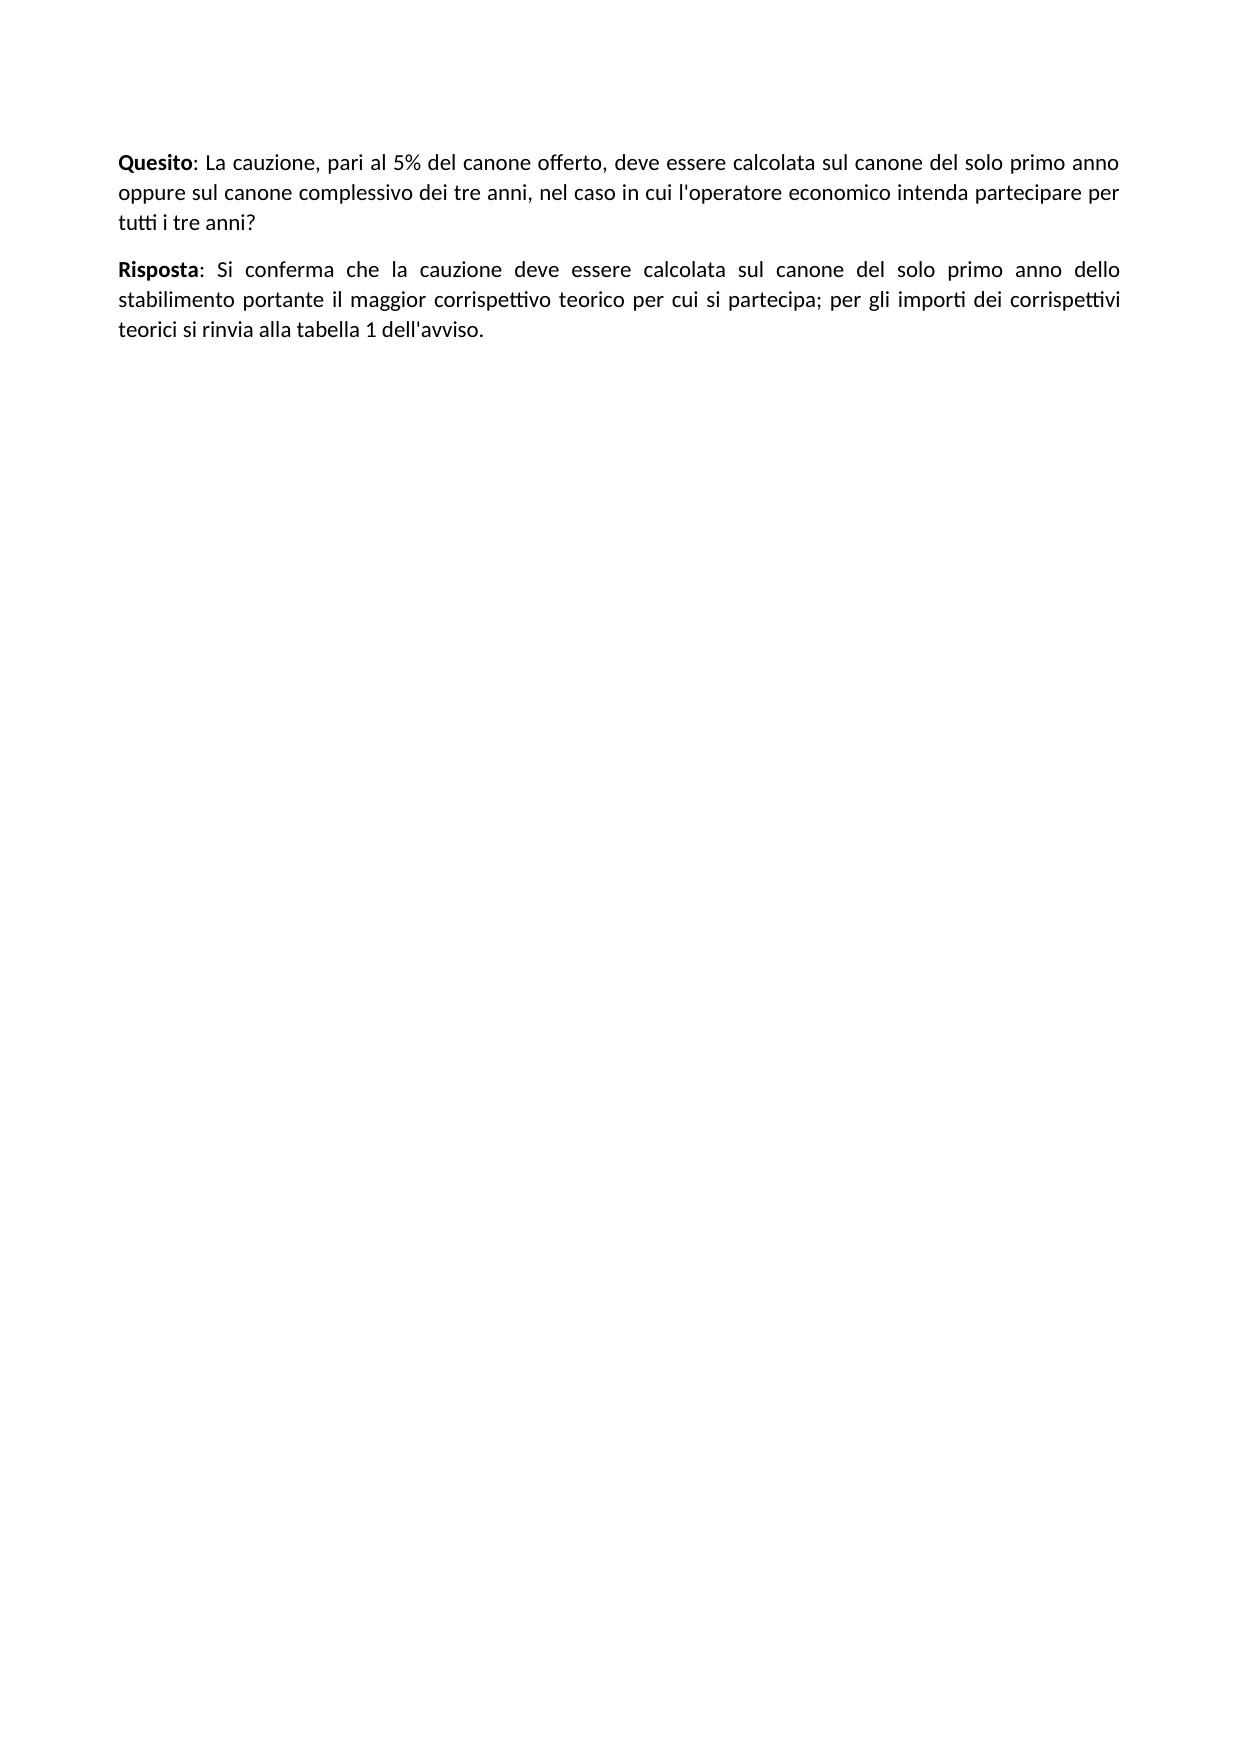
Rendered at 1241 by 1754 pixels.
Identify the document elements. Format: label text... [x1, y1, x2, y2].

text Quesito: La cauzione, pari al 5% del canone offerto, deve essere calcolata sul canone del solo primo anno oppure sul canone complessivo dei tre anni, nel caso in cui l'operatore economico intenda partecipare per tutti i tre anni? [118, 148, 1122, 236]
text Risposta: Si conferma che la cauzione deve essere calcolata sul canone del solo primo anno dello stabilimento portante il maggior corrispettivo teorico per cui si partecipa; per gli importi dei corrispettivi teorici si rinvia alla tabella 1 dell'avviso. [118, 255, 1122, 343]
